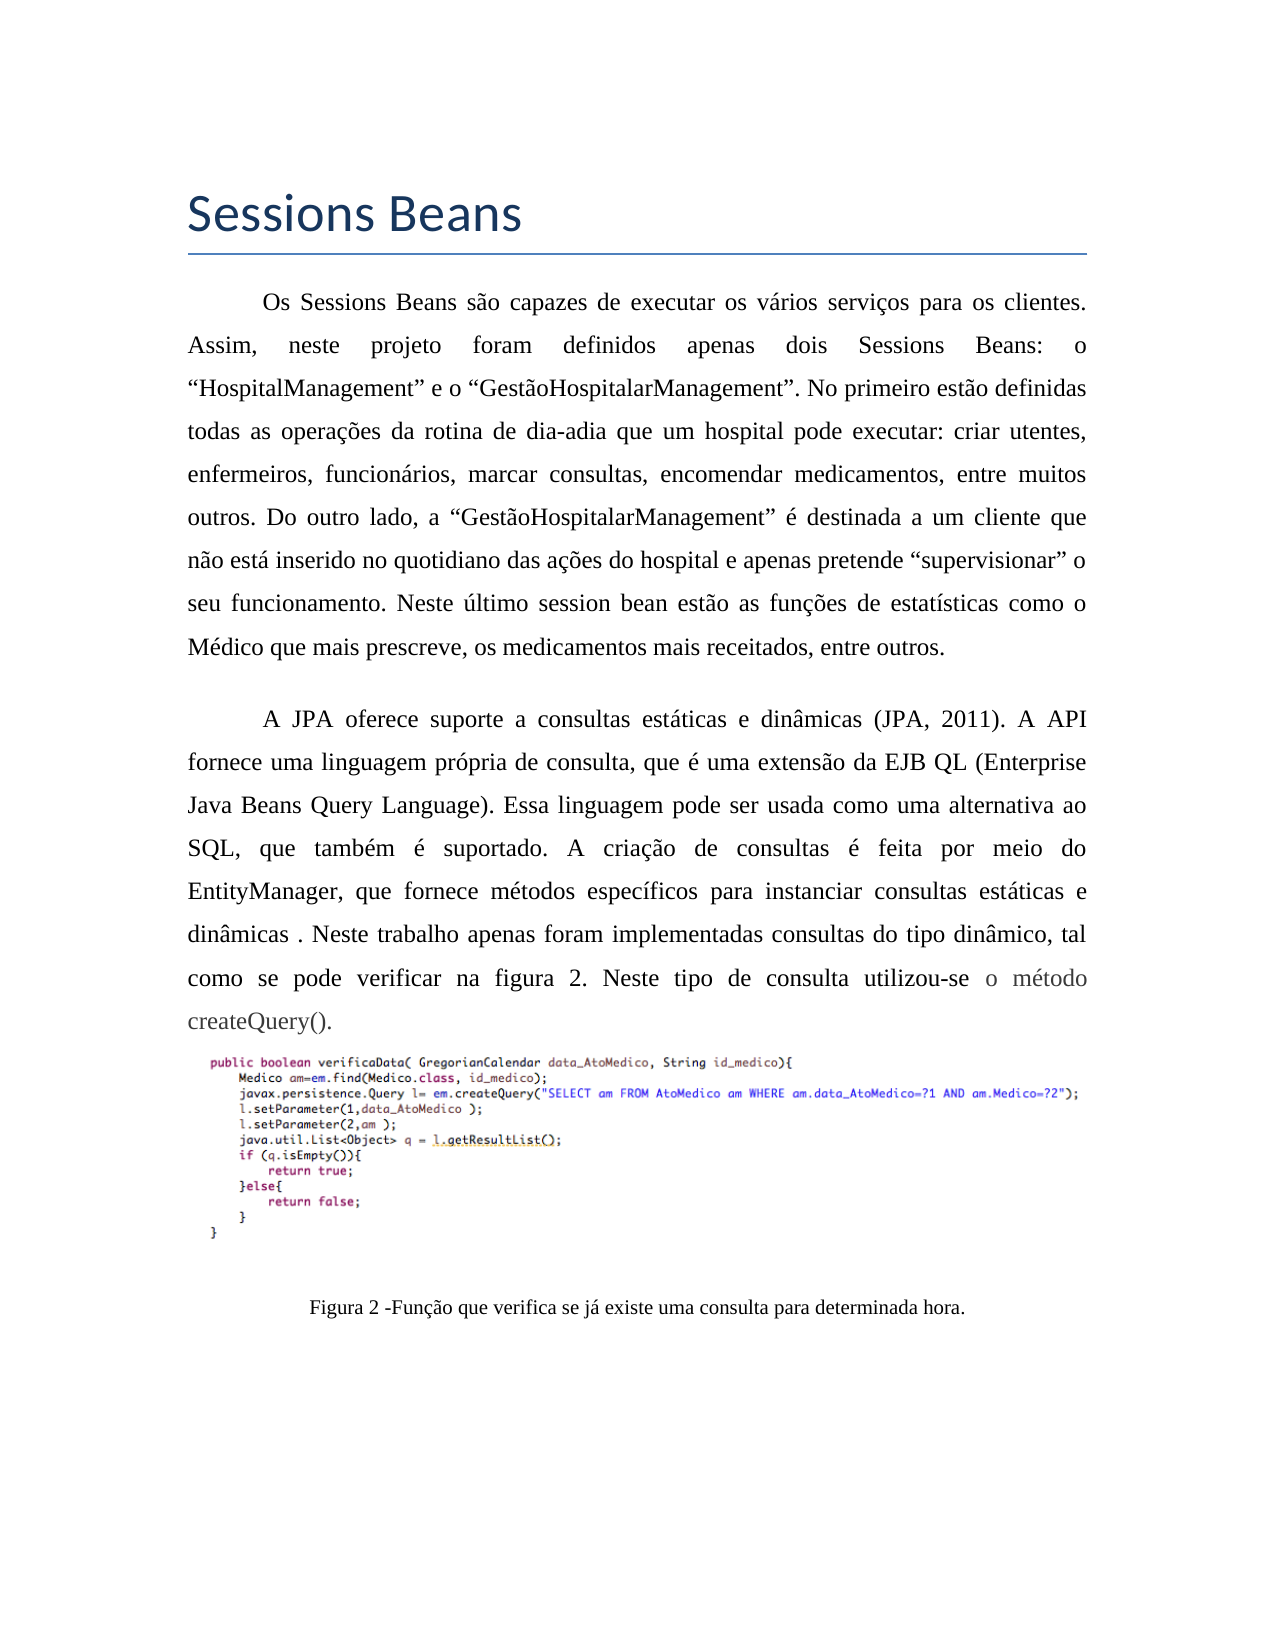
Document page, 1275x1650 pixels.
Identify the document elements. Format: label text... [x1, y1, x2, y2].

picture [187, 1046, 1088, 1254]
text Figura 2 -Função que verifica se já existe uma consulta para determinada hora. [187, 1294, 1087, 1319]
title Sessions Beans [187, 179, 1087, 255]
text Os Sessions Beans são capazes de executar os vários serviços para os clientes. Assim, neste projeto foram definidos apenas dois Sessions Beans: o “HospitalManagement” e o “GestãoHospitalarManagement”. No primeiro estão definidas todas as operações da rotina de dia-adia que um hospital pode executar: criar utentes, enfermeiros, funcionários, marcar consultas, encomendar medicamentos, entre muitos outros. Do outro lado, a “GestãoHospitalarManagement” é destinada a um cliente que não está inserido no quotidiano das ações do hospital e apenas pretende “supervisionar” o seu funcionamento. Neste último session bean estão as funções de estatísticas como o Médico que mais prescreve, os medicamentos mais receitados, entre outros. [187, 287, 1087, 660]
text A JPA oferece suporte a consultas estáticas e dinâmicas (JPA, 2011). A API fornece uma linguagem própria de consulta, que é uma extensão da EJB QL (Enterprise Java Beans Query Language). Essa linguagem pode ser usada como uma alternativa ao SQL, que também é suportado. A criação de consultas é feita por meio do EntityManager, que fornece métodos específicos para instanciar consultas estáticas e dinâmicas . Neste trabalho apenas foram implementadas consultas do tipo dinâmico, tal como se pode verificar na figura 2. Neste tipo de consulta utilizou-se o método createQuery(). [187, 704, 1087, 1046]
